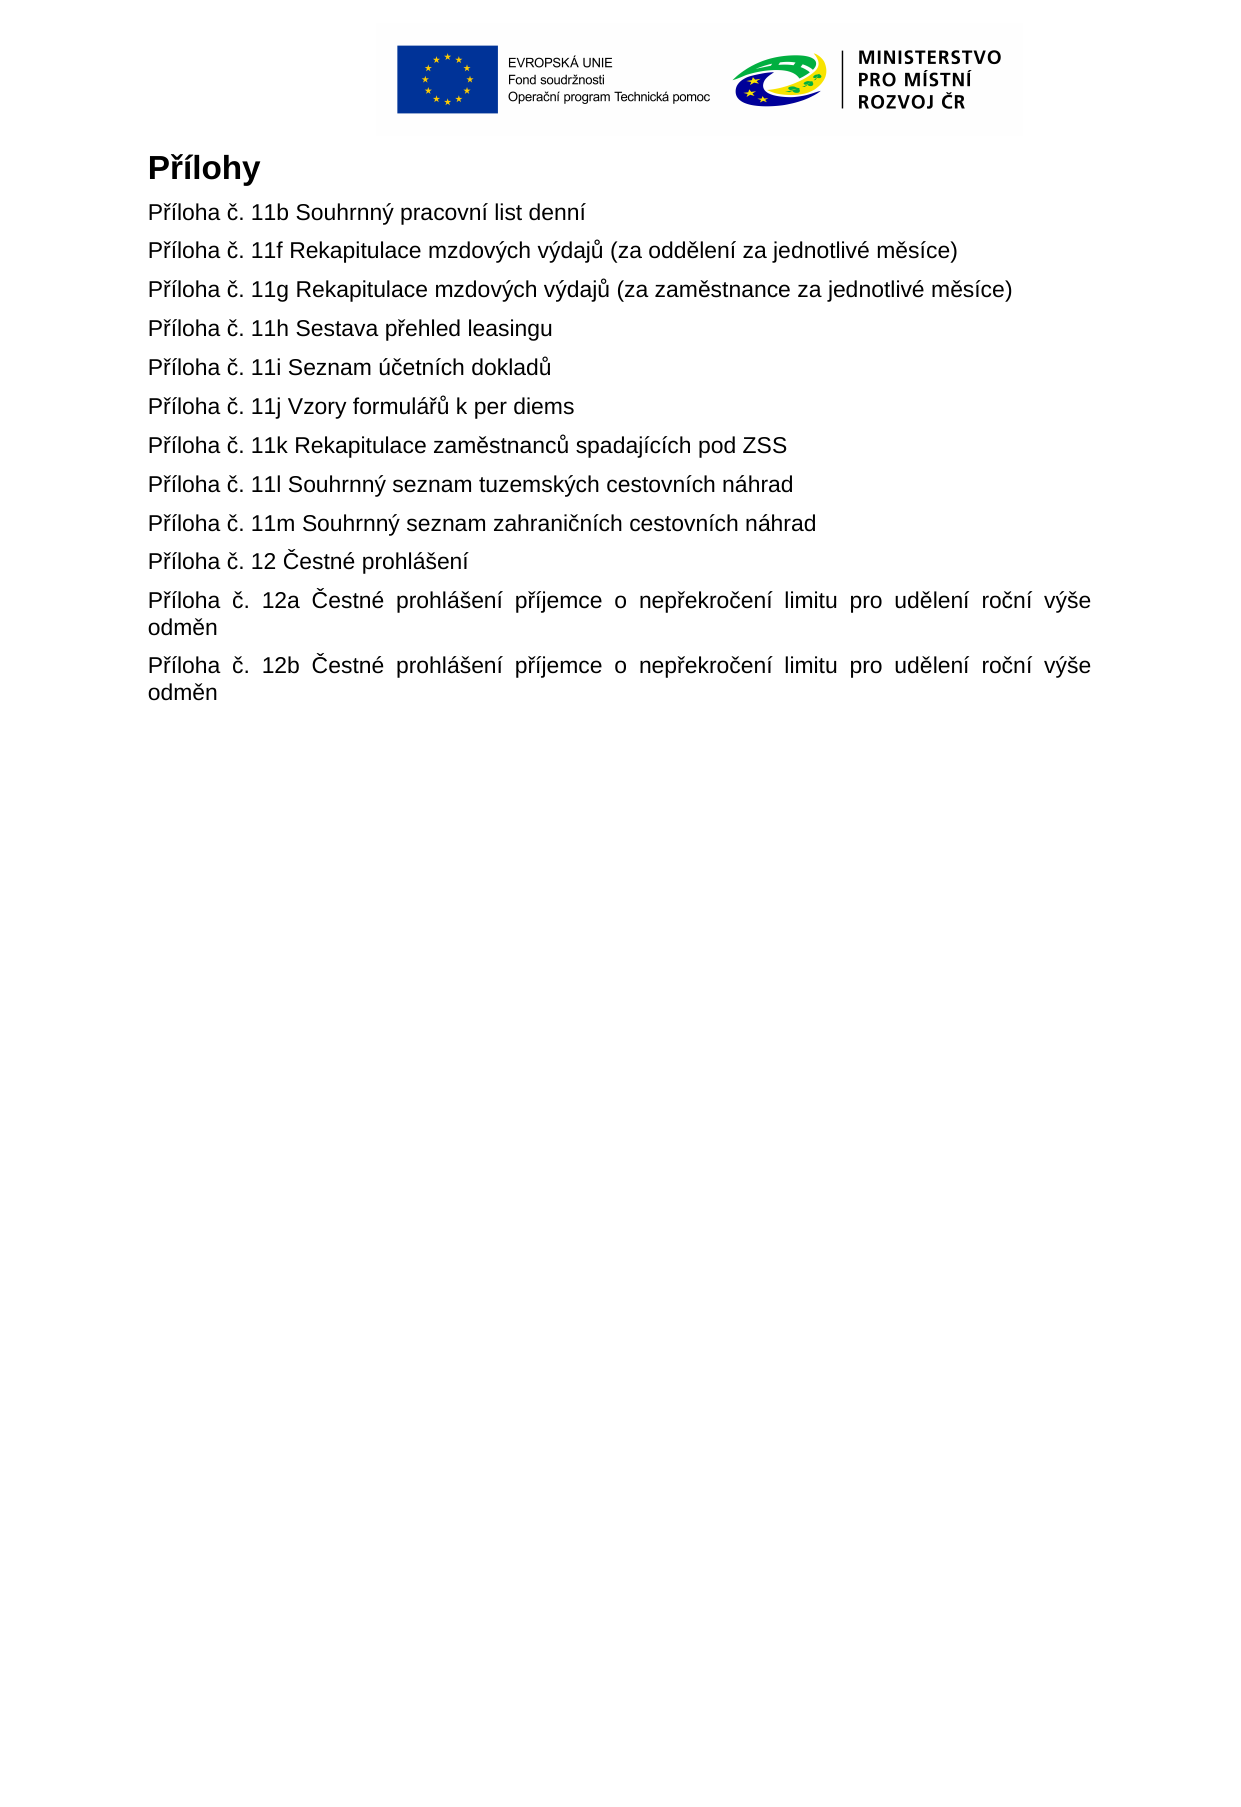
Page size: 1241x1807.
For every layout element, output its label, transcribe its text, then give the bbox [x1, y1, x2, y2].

text Příloha č. 12 Čestné prohlášení [148, 548, 1092, 575]
text Příloha č. 11j Vzory formulářů k per diems [148, 393, 1092, 419]
picture [376, 23, 1023, 136]
text Příloha č. 12b Čestné prohlášení příjemce o nepřekročení limitu pro udělení roční výše odměn [148, 652, 1092, 705]
text Příloha č. 11i Seznam účetních dokladů [148, 354, 1092, 380]
text Příloha č. 11k Rekapitulace zaměstnanců spadajících pod ZSS [148, 432, 1092, 458]
text Příloha č. 11m Souhrnný seznam zahraničních cestovních náhrad [148, 509, 1092, 536]
text Příloha č. 11b Souhrnný pracovní list denní [148, 199, 1092, 225]
text Příloha č. 11f Rekapitulace mzdových výdajů (za oddělení za jednotlivé měsíce) [148, 237, 1092, 264]
text Příloha č. 11g Rekapitulace mzdových výdajů (za zaměstnance za jednotlivé měsíce) [148, 276, 1092, 303]
text Příloha č. 12a Čestné prohlášení příjemce o nepřekročení limitu pro udělení roční výše odměn [148, 587, 1092, 640]
text Příloha č. 11l Souhrnný seznam tuzemských cestovních náhrad [148, 471, 1092, 497]
text Příloha č. 11h Sestava přehled leasingu [148, 315, 1092, 342]
subtitle Přílohy [148, 148, 1092, 186]
